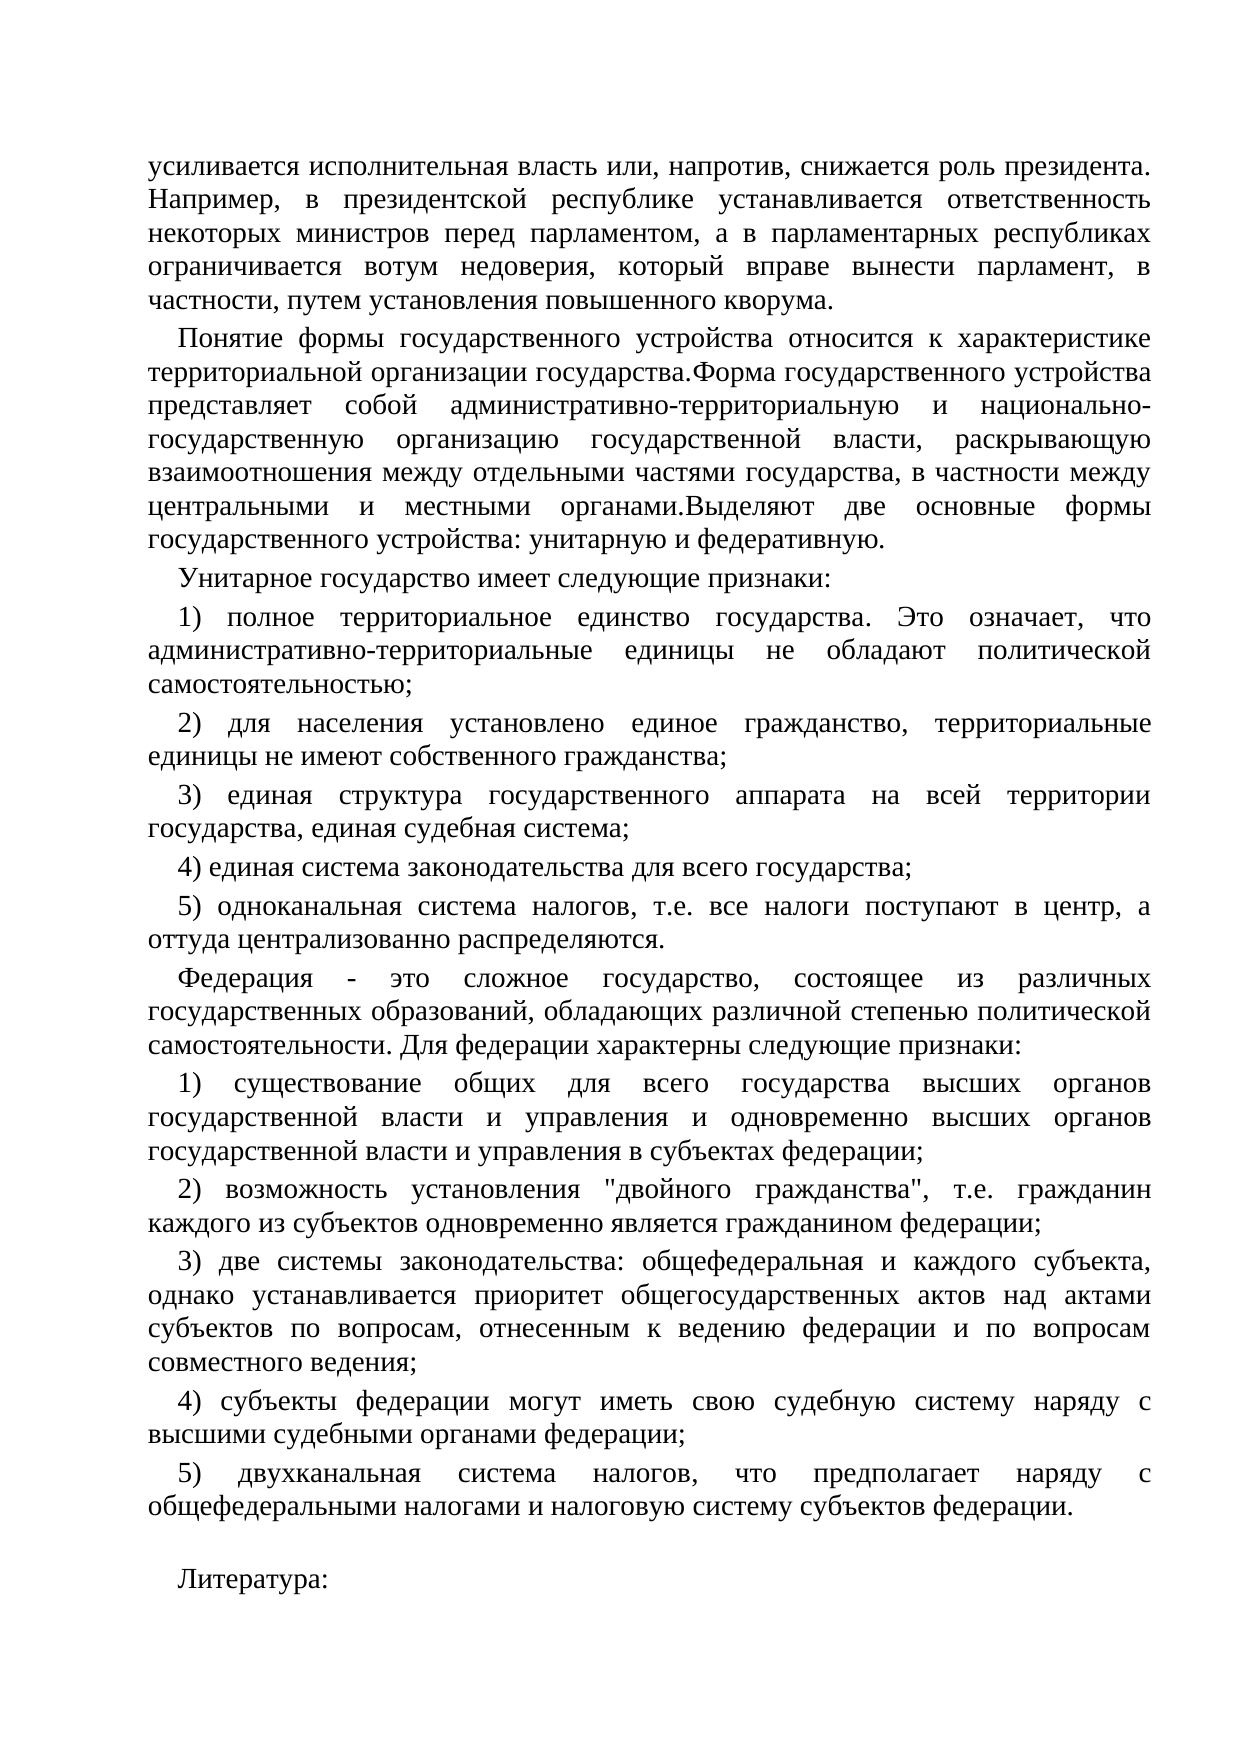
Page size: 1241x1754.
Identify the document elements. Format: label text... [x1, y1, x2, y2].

text Литература: [148, 1561, 1152, 1594]
text 5) одноканальная система налогов, т.е. все налоги поступают в центр, а оттуда централизованно распределяются. [148, 888, 1152, 955]
text 5) двухканальная система налогов, что предполагает наряду с общефедеральными налогами и налоговую систему субъектов федерации. [148, 1455, 1152, 1522]
text 3) две системы законодательства: общефедеральная и каждого субъекта, однако устанавливается приоритет общегосударственных актов над актами субъектов по вопросам, отнесенным к ведению федерации и по вопросам совместного ведения; [148, 1243, 1152, 1378]
text Унитарное государство имеет следующие признаки: [148, 560, 1152, 594]
text 2) возможность установления "двойного гражданства", т.е. гражданин каждого из субъектов одновременно является гражданином федерации; [148, 1171, 1152, 1238]
text 4) единая система законодательства для всего государства; [148, 849, 1152, 883]
text 4) субъекты федерации могут иметь свою судебную систему наряду с высшими судебными органами федерации; [148, 1383, 1152, 1450]
text 1) существование общих для всего государства высших органов государственной власти и управления и одновременно высших органов государственной власти и управления в субъектах федерации; [148, 1066, 1152, 1166]
text 3) единая структура государственного аппарата на всей территории государства, единая судебная система; [148, 777, 1152, 844]
text 2) для населения установлено единое гражданство, территориальные единицы не имеют собственного гражданства; [148, 705, 1152, 772]
text Понятие формы государственного устройства относится к характеристике территориальной организации государства.Форма государственного устройства представляет собой административно-территориальную и национально-государственную организацию государственной власти, раскрывающую взаимоотношения между отдельными частями государства, в частности между центральными и местными органами.Выделяют две основные формы государственного устройства: унитарную и федеративную. [148, 320, 1152, 555]
text Федерация - это сложное государство, состоящее из различных государственных образований, обладающих различной степенью политической самостоятельности. Для федерации характерны следующие признаки: [148, 960, 1152, 1061]
text 1) полное территориальное единство государства. Это означает, что административно-территориальные единицы не обладают политической самостоятельностью; [148, 599, 1152, 699]
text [148, 148, 1152, 315]
